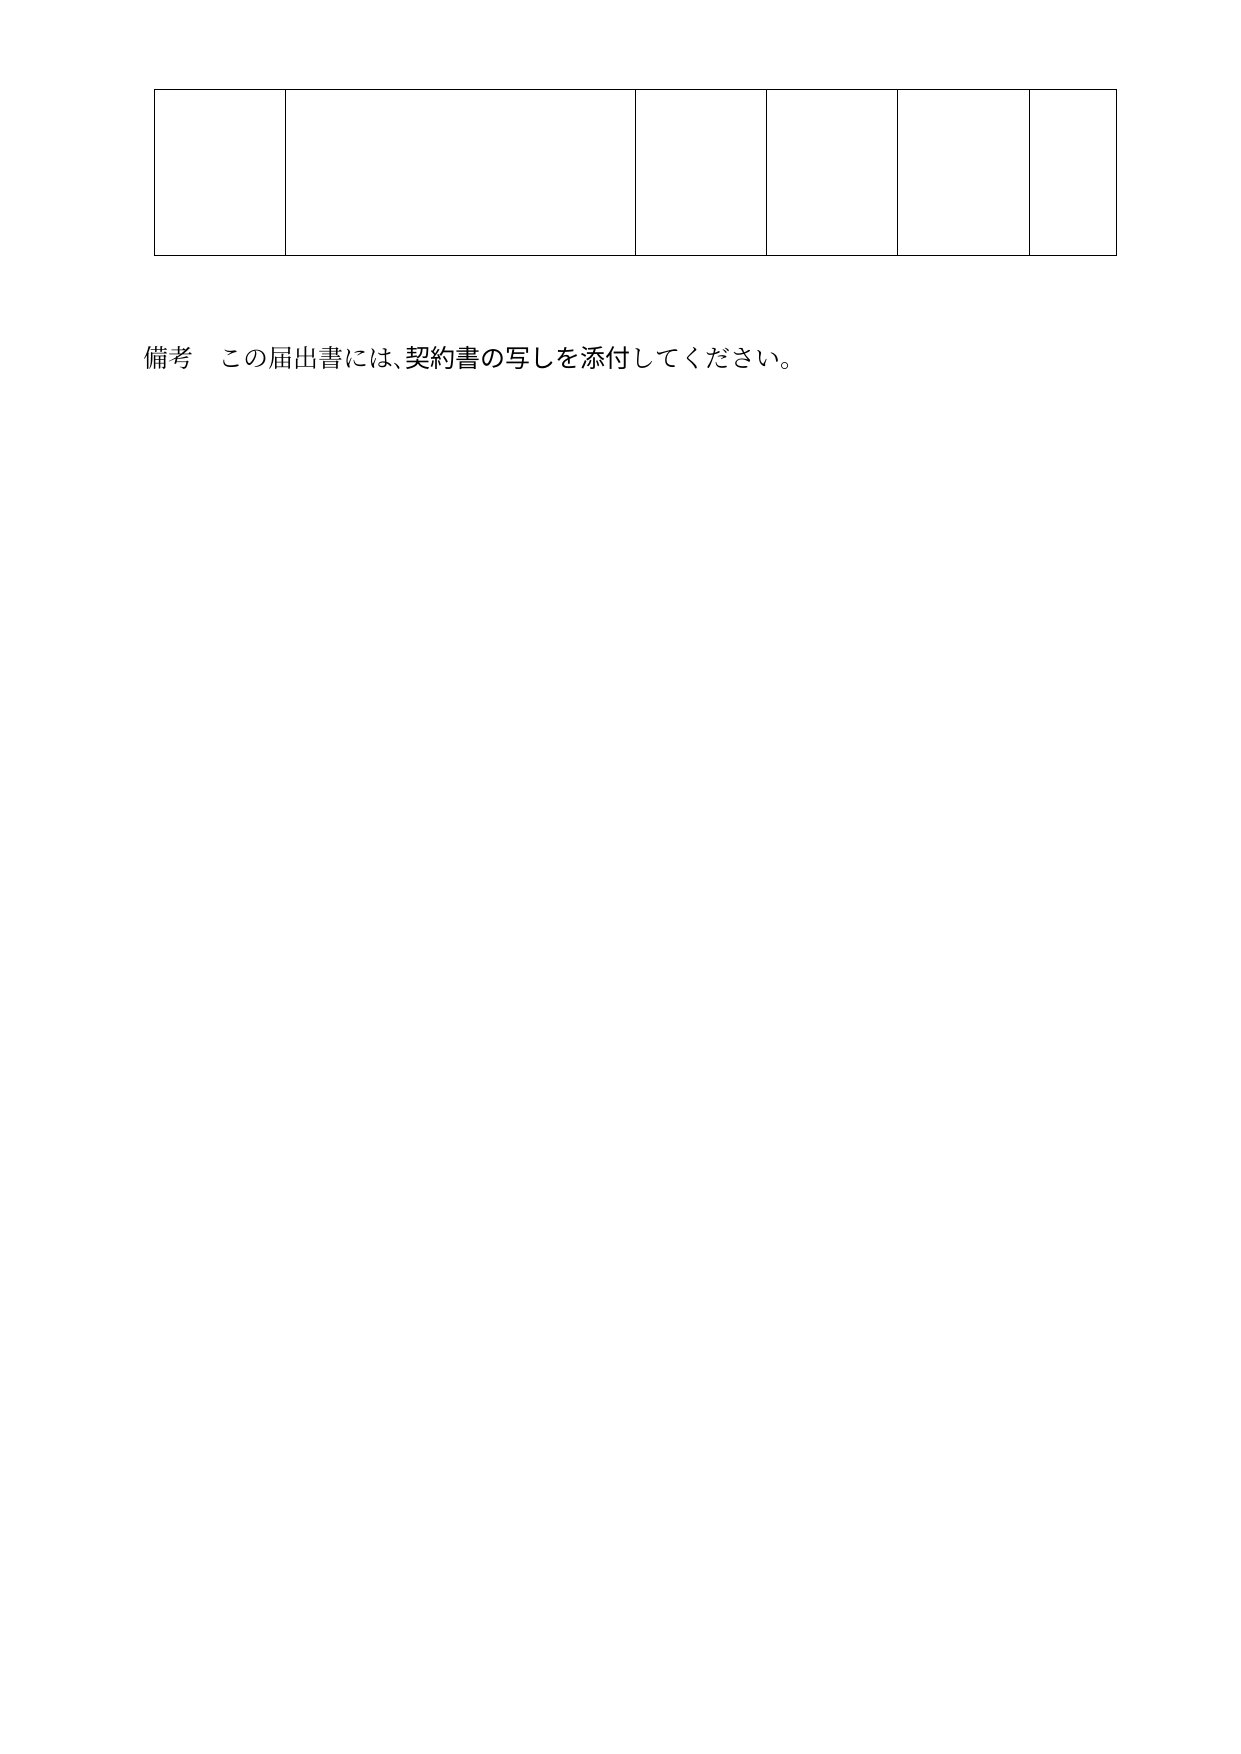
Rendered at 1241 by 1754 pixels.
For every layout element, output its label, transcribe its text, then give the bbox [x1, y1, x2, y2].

table_cell [1030, 90, 1116, 255]
text 備考 この届出書には､契約書の写しを添付してください。 [89, 323, 1152, 390]
table_cell [898, 90, 1029, 255]
table_cell [155, 90, 285, 255]
table_cell [767, 90, 897, 255]
table_cell [286, 90, 635, 255]
table_cell [636, 90, 766, 255]
